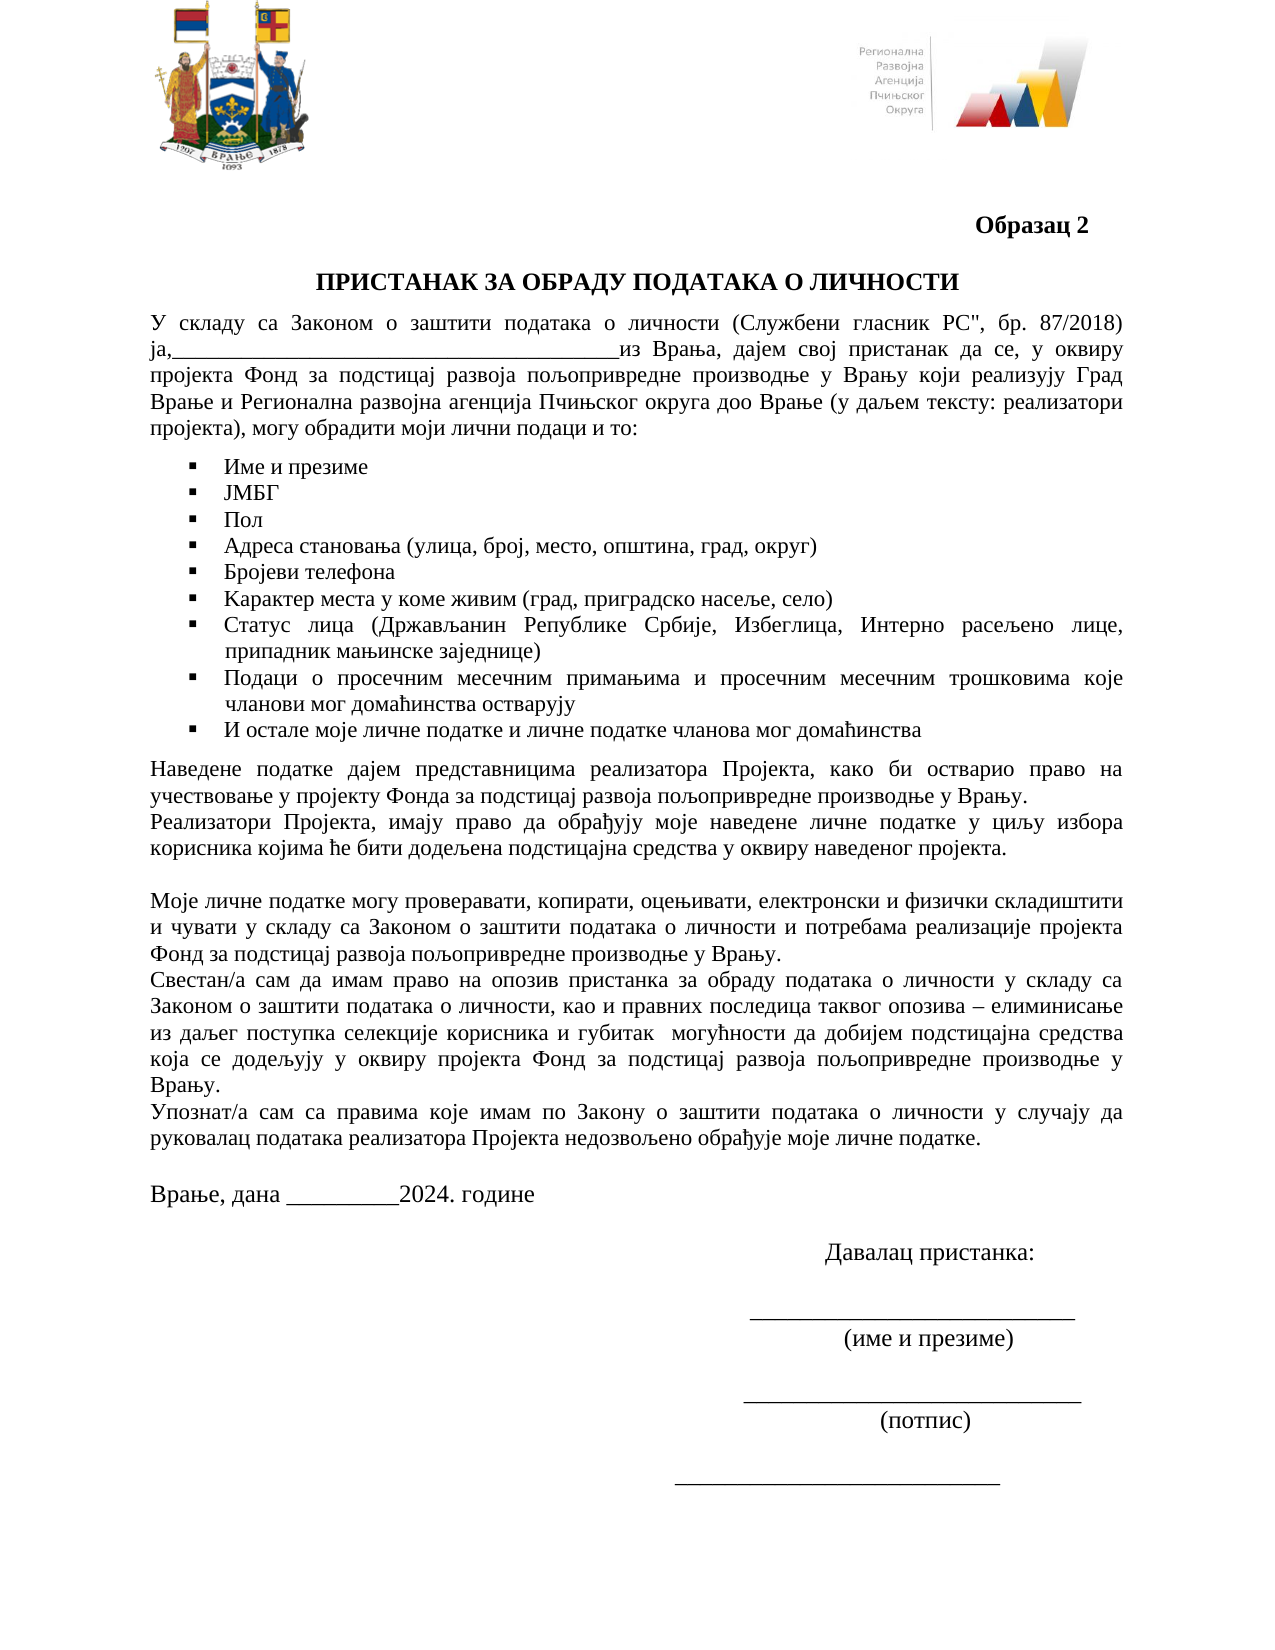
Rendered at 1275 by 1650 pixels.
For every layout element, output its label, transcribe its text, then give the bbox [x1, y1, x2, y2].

text __________________________ [150, 1459, 1125, 1488]
text Наведене податке дајем представницима реализатора Пројекта, како би остварио право на учествовање у пројекту Фонда за подстицај развоја пољопривредне производње у Врању. [150, 755, 1125, 808]
text Реализатори Пројекта, имају право да обрађују моје наведене личне податке у циљу избора корисника којима ће бити додељена подстицајна средства у оквиру наведеног пројекта. [150, 808, 1125, 861]
text У складу са Законом о заштити података о личности (Службени гласник РС", бр. 87/2018) ја,_______________________________________из Врања, дајем свој пристанак да се, у оквиру пројекта Фонд за подстицај развоја пољопривредне производње у Врању који реализују Град Врање и Регионална развојна агенција Пчињског округа доо Врање (у даљем тексту: реализатори пројекта), могу обрадити моји лични подаци и то: [150, 309, 1125, 440]
list Бројеви телефона [187, 558, 1125, 585]
text (потпис) [150, 1406, 1125, 1434]
text Образац 2 [150, 210, 1125, 239]
text Упознат/а сам са правима које имам по Закону о заштити података о личности у случају да руковалац података реализатора Пројекта недозвољено обрађује моје личне податке. [150, 1098, 1125, 1151]
list Kарактер места у коме живим (град, приградско насеље, село) [187, 585, 1125, 611]
text Давалац пристанка: [150, 1237, 1125, 1266]
list Име и презиме [187, 453, 1125, 479]
list Подаци о просечним месечним примањима и просечним месечним трошковима које чланови мог домаћинства остварују [187, 664, 1125, 716]
picture [154, 0, 310, 171]
text ___________________________ [150, 1377, 1125, 1406]
text __________________________ [150, 1294, 1125, 1323]
text ПРИСТАНАК ЗА ОБРАДУ ПОДАТАКА О ЛИЧНОСТИ [150, 267, 1125, 296]
list Пол [187, 506, 1125, 532]
list И остале моје личне податке и личне податке чланова мог домаћинства [187, 716, 1125, 743]
text Моје личне податке могу проверавати, копирати, оцењивати, електронски и физички складиштити и чувати у складу са Законом о заштити података о личности и потребама реализације пројекта Фонд за подстицај развоја пољопривредне производње у Врању. [150, 887, 1125, 966]
list Адреса становања (улица, број, место, општина, град, округ) [187, 532, 1125, 558]
text Врање, дана _________2024. године [150, 1179, 1125, 1208]
text (име и презиме) [150, 1323, 1125, 1352]
text Свестан/а сам да имам право на опозив пристанка за обраду података о личности у складу са Законом о заштити података о личности, као и правних последица таквог опозива – елиминисање из даљег поступка селекције корисника и губитак могућности да добијем подстицајна средства која се додељују у оквиру пројекта Фонд за подстицај развоја пољопривредне производње у Врању. [150, 966, 1125, 1098]
list Статус лица (Држављанин Републике Србије, Избеглица, Интерно расељено лице, припадник мањинске заједнице) [187, 611, 1125, 664]
list ЈМБГ [187, 479, 1125, 506]
picture [839, 11, 1125, 160]
